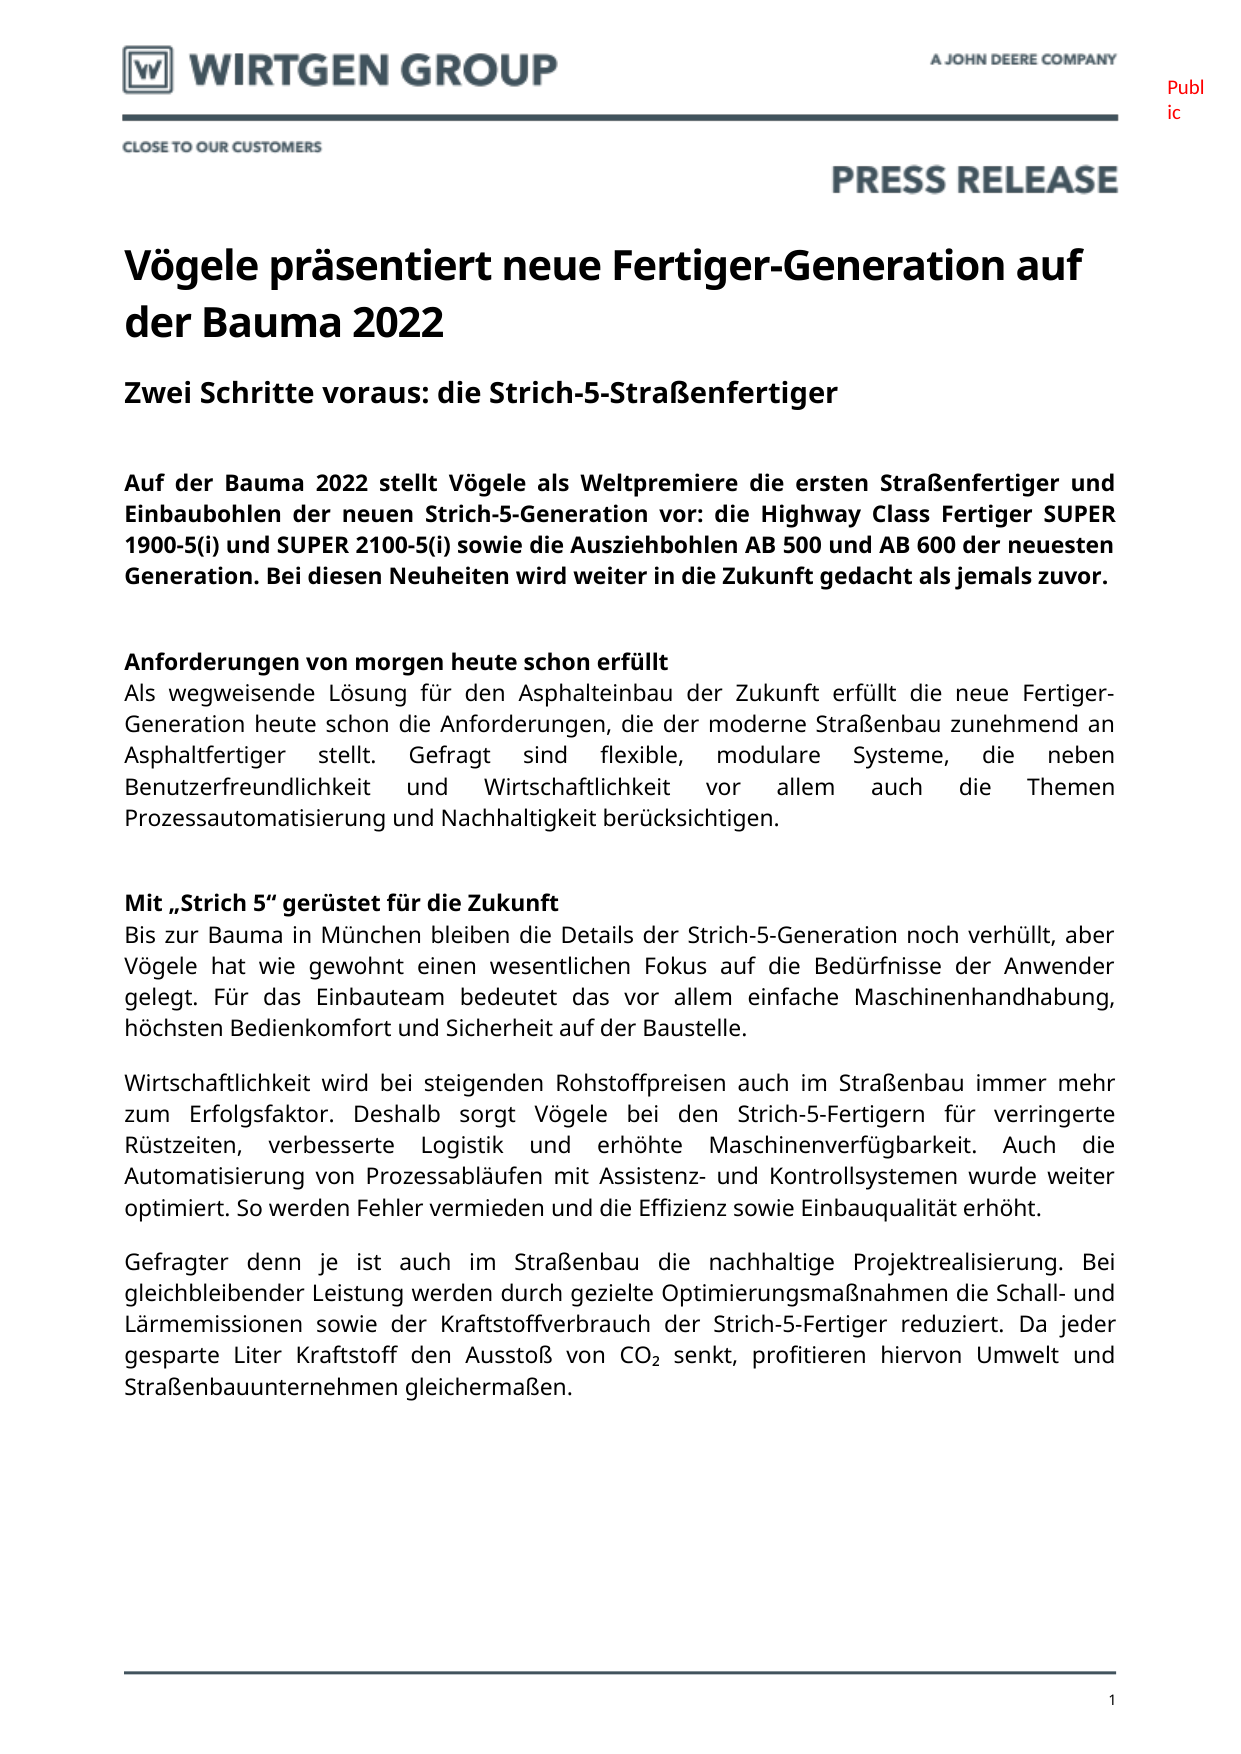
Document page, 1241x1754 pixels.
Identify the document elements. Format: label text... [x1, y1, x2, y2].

text Vögele präsentiert neue Fertiger-Generation auf der Bauma 2022 [124, 236, 1116, 350]
text Auf der Bauma 2022 stellt Vögele als Weltpremiere die ersten Straßenfertiger und Einbaubohlen der neuen Strich-5-Generation vor: die Highway Class Fertiger SUPER 1900-5(i) und SUPER 2100-5(i) sowie die Ausziehbohlen AB 500 und AB 600 der neuesten Generation. Bei diesen Neuheiten wird weiter in die Zukunft gedacht als jemals zuvor. [124, 467, 1116, 592]
text Anforderungen von morgen heute schon erfüllt [124, 646, 1116, 677]
text Als wegweisende Lösung für den Asphalteinbau der Zukunft erfüllt die neue Fertiger-Generation heute schon die Anforderungen, die der moderne Straßenbau zunehmend an Asphaltfertiger stellt. Gefragt sind flexible, modulare Systeme, die neben Benutzerfreundlichkeit und Wirtschaftlichkeit vor allem auch die Themen Prozessautomatisierung und Nachhaltigkeit berücksichtigen. [124, 677, 1116, 833]
text Zwei Schritte voraus: die Strich-5-Straßenfertiger [124, 373, 1116, 412]
text Wirtschaftlichkeit wird bei steigenden Rohstoffpreisen auch im Straßenbau immer mehr zum Erfolgsfaktor. Deshalb sorgt Vögele bei den Strich-5-Fertigern für verringerte Rüstzeiten, verbesserte Logistik und erhöhte Maschinenverfügbarkeit. Auch die Automatisierung von Prozessabläufen mit Assistenz- und Kontrollsystemen wurde weiter optimiert. So werden Fehler vermieden und die Effizienz sowie Einbauqualität erhöht. [124, 1067, 1116, 1223]
text Gefragter denn je ist auch im Straßenbau die nachhaltige Projektrealisierung. Bei gleichbleibender Leistung werden durch gezielte Optimierungsmaßnahmen die Schall- und Lärmemissionen sowie der Kraftstoffverbrauch der Strich-5-Fertiger reduziert. Da jeder gesparte Liter Kraftstoff den Ausstoß von CO₂ senkt, profitieren hiervon Umwelt und Straßenbauunternehmen gleichermaßen. [124, 1246, 1116, 1402]
text Bis zur Bauma in München bleiben die Details der Strich-5-Generation noch verhüllt, aber Vögele hat wie gewohnt einen wesentlichen Fokus auf die Bedürfnisse der Anwender gelegt. Für das Einbauteam bedeutet das vor allem einfache Maschinenhandhabung, höchsten Bedienkomfort und Sicherheit auf der Baustelle. [124, 919, 1116, 1044]
text Mit „Strich 5“ gerüstet für die Zukunft [124, 887, 1116, 919]
